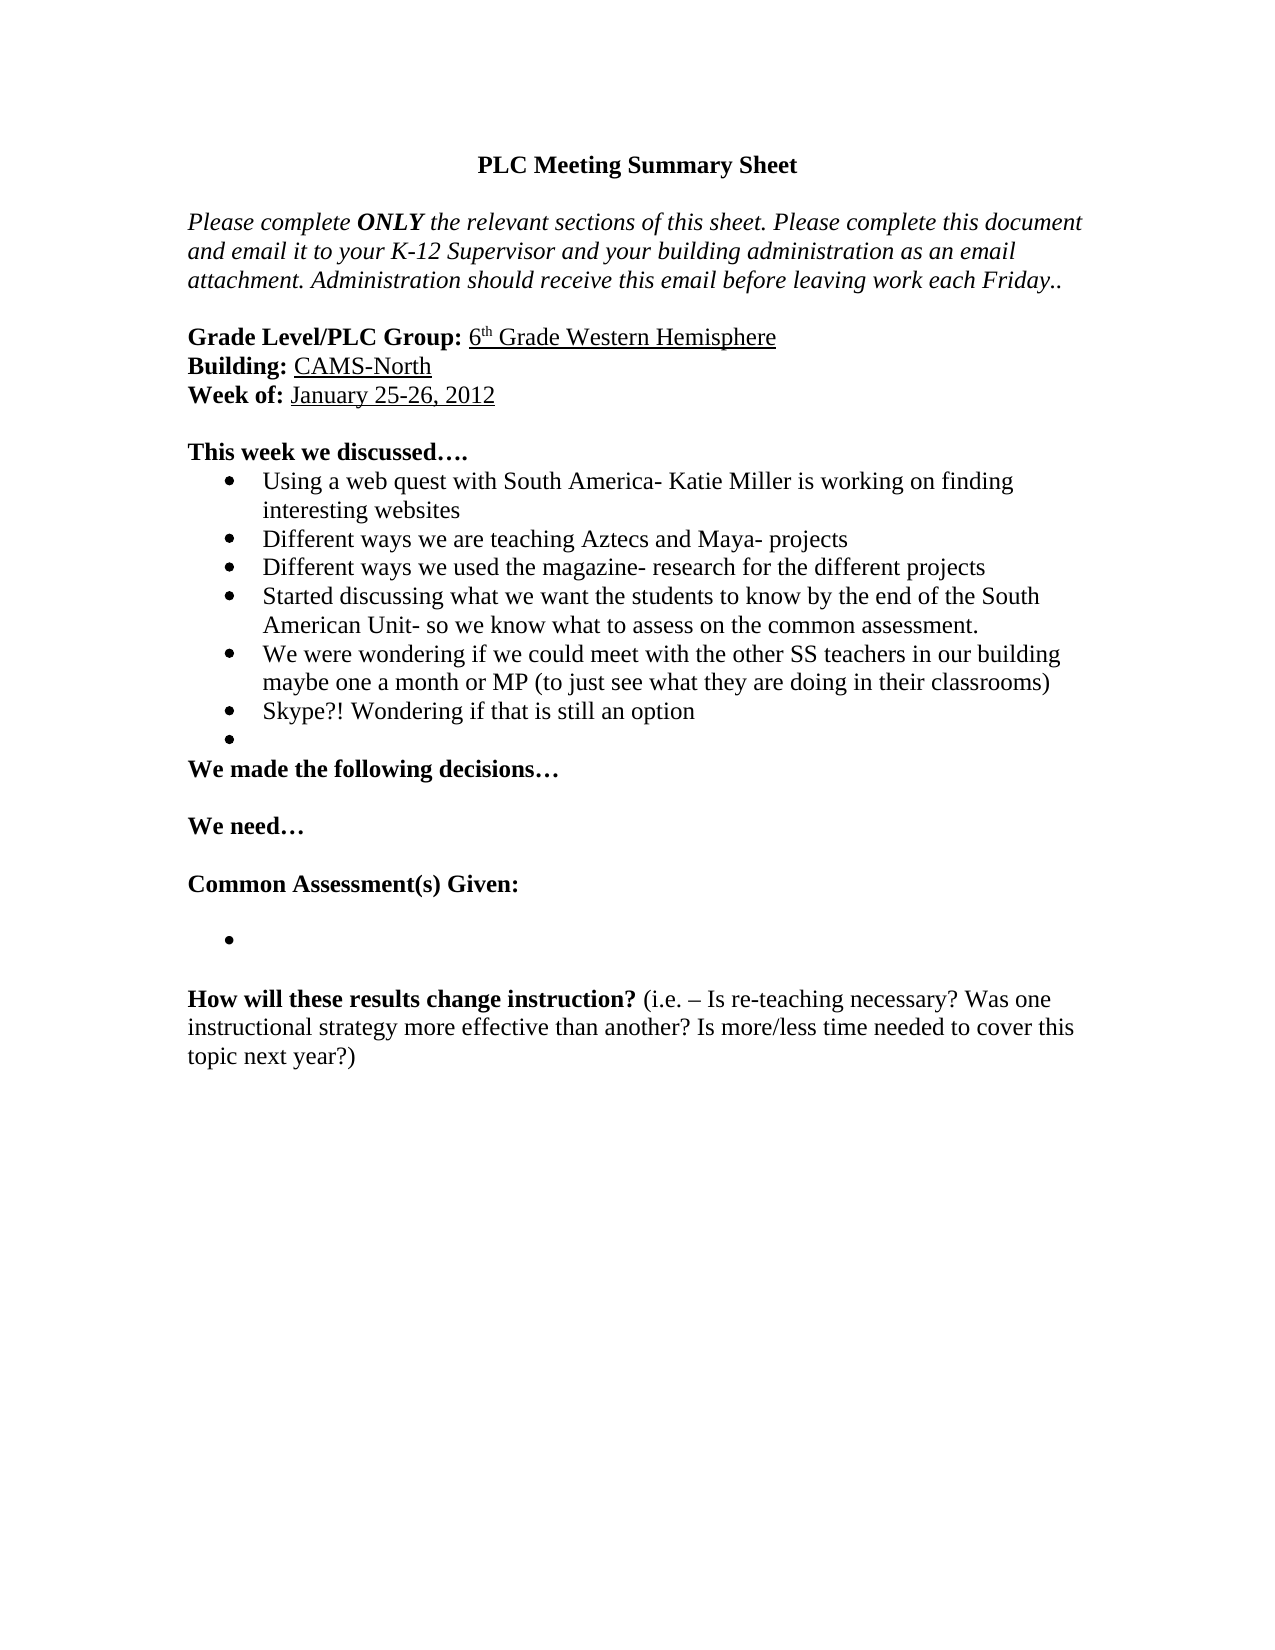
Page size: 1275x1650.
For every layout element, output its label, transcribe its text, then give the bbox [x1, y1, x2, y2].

text Common Assessment(s) Given: [187, 869, 1087, 897]
list Different ways we used the magazine- research for the different projects [225, 552, 1087, 581]
text This week we discussed…. [187, 437, 1087, 466]
list Different ways we are teaching Aztecs and Maya- projects [225, 524, 1087, 552]
text Week of: January 25-26, 2012 [187, 380, 1087, 409]
subtitle We made the following decisions… [187, 754, 1087, 782]
list We were wondering if we could meet with the other SS teachers in our building maybe one a month or MP (to just see what they are doing in their classrooms) [225, 639, 1087, 696]
list Started discussing what we want the students to know by the end of the South American Unit- so we know what to assess on the common assessment. [225, 581, 1087, 639]
subtitle We need… [187, 811, 1087, 840]
subtitle Grade Level/PLC Group: 6th Grade Western Hemisphere [187, 322, 1087, 351]
subtitle Building: CAMS-North [187, 351, 1087, 380]
list Skype?! Wondering if that is still an option [225, 696, 1087, 725]
list Using a web quest with South America- Katie Miller is working on finding interesting websites [225, 466, 1087, 524]
text How will these results change instruction? (i.e. – Is re-teaching necessary? Was one instructional strategy more effective than another? Is more/less time needed to cover this topic next year?) [187, 984, 1087, 1070]
text Please complete ONLY the relevant sections of this sheet. Please complete this document and email it to your K-12 Supervisor and your building administration as an email attachment. Administration should receive this email before leaving work each Friday.. [187, 207, 1087, 294]
title PLC Meeting Summary Sheet [187, 150, 1087, 179]
